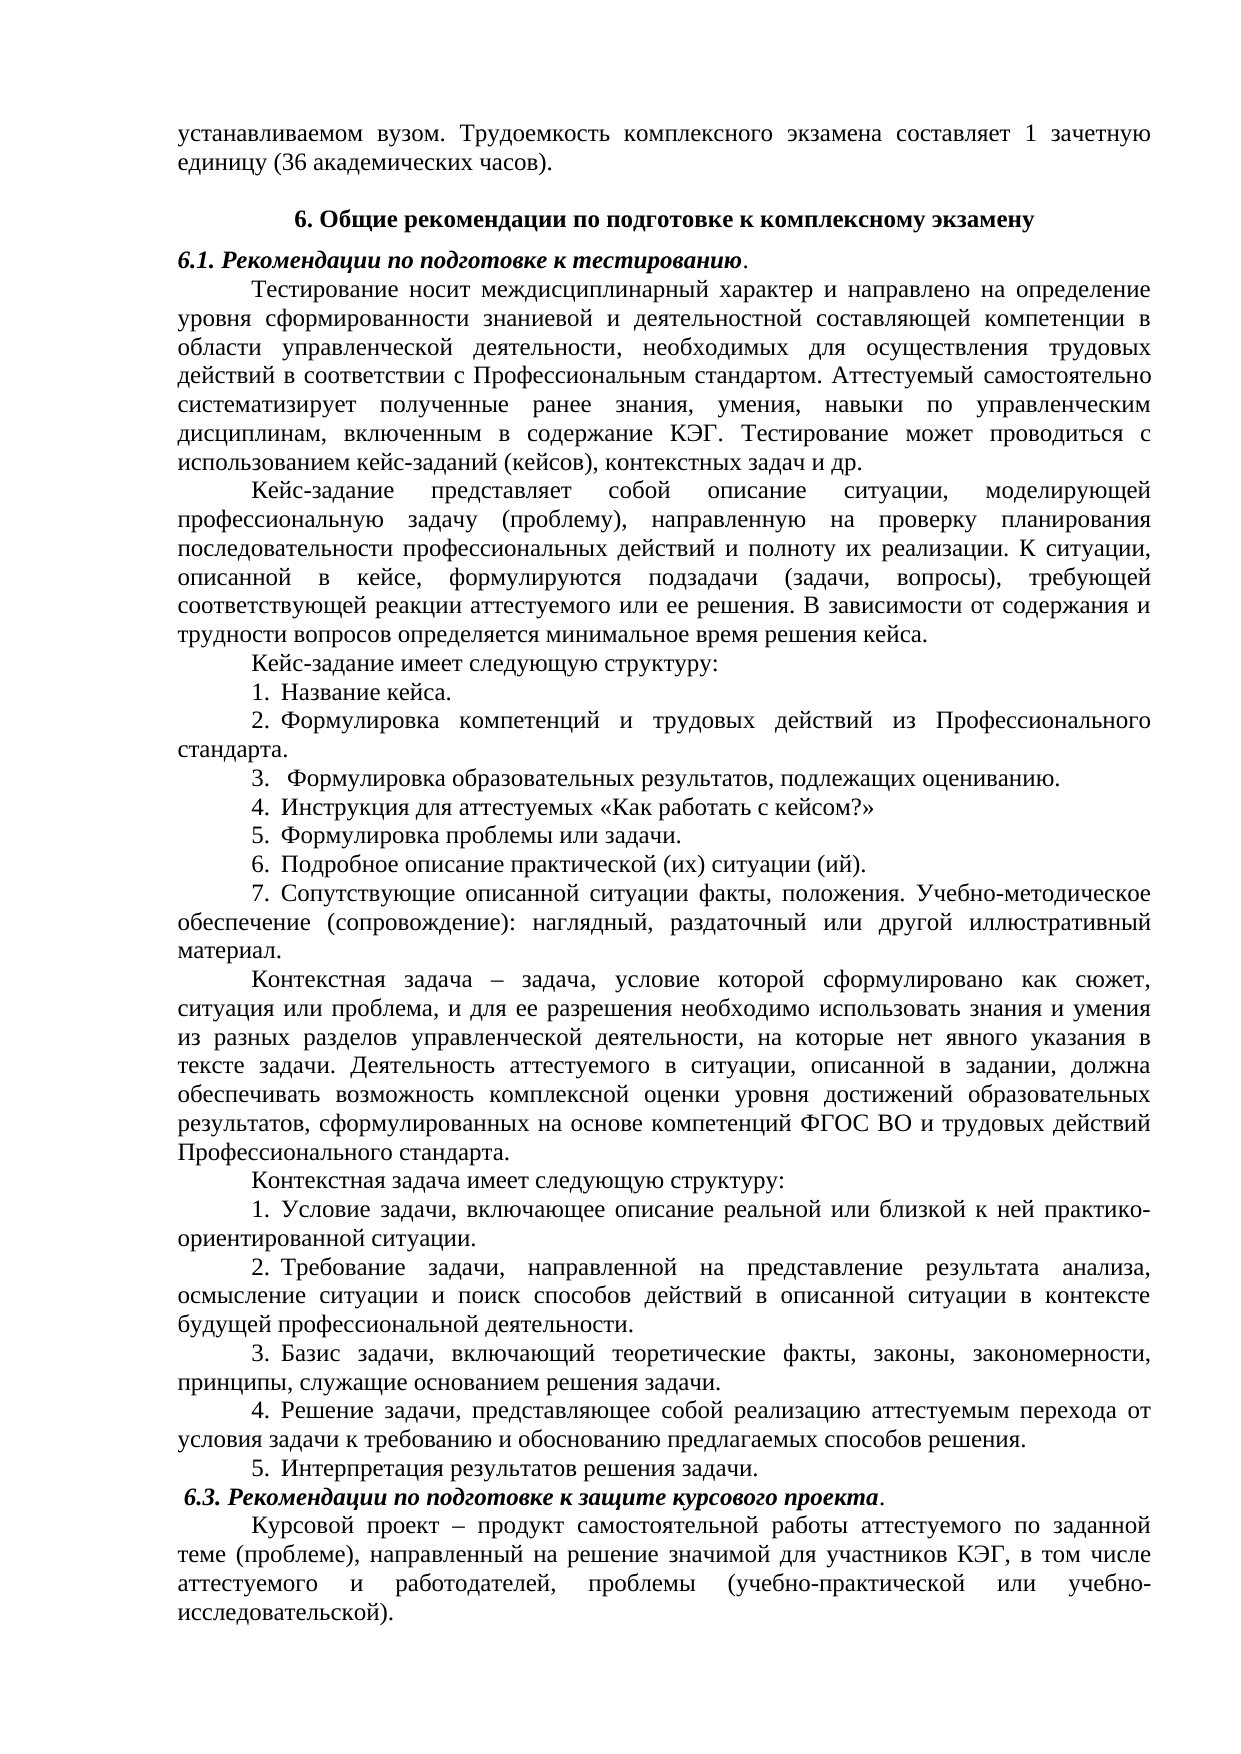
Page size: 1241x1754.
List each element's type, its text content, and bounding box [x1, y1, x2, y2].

list Сопутствующие описанной ситуации факты, положения. Учебно-методическое обеспечение (сопровождение): наглядный, раздаточный или другой иллюстративный материал. [177, 878, 1152, 964]
list Инструкция для аттестуемых «Как работать с кейсом?» [177, 792, 1152, 821]
list Условие задачи, включающее описание реальной или близкой к ней практико-ориентированной ситуации. [177, 1194, 1152, 1252]
list Интерпретация результатов решения задачи. [177, 1453, 1152, 1482]
text 6. Общие рекомендации по подготовке к комплексному экзамену [177, 204, 1152, 233]
list Формулировка компетенций и трудовых действий из Профессионального стандарта. [177, 706, 1152, 763]
text Кейс-задание имеет следующую структуру: [177, 648, 1152, 677]
list Название кейса. [251, 677, 1152, 706]
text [177, 118, 1152, 176]
list Базис задачи, включающий теоретические факты, законы, закономерности, принципы, служащие основанием решения задачи. [177, 1338, 1152, 1396]
list Требование задачи, направленной на представление результата анализа, осмысление ситуации и поиск способов действий в описанной ситуации в контексте будущей профессиональной деятельности. [177, 1252, 1152, 1338]
text 6.3. Рекомендации по подготовке к защите курсового проекта. [177, 1482, 1152, 1511]
list Формулировка проблемы или задачи. [177, 821, 1152, 849]
list Формулировка образовательных результатов, подлежащих оцениванию. [177, 763, 1152, 792]
text Контекстная задача имеет следующую структуру: [177, 1166, 1152, 1194]
list Подробное описание практической (их) ситуации (ий). [177, 849, 1152, 878]
text 6.1. Рекомендации по подготовке к тестированию. [177, 246, 1152, 274]
list Решение задачи, представляющее собой реализацию аттестуемым перехода от условия задачи к требованию и обоснованию предлагаемых способов решения. [177, 1396, 1152, 1453]
text Контекстная задача – задача, условие которой сформулировано как сюжет, ситуация или проблема, и для ее разрешения необходимо использовать знания и умения из разных разделов управленческой деятельности, на которые нет явного указания в тексте задачи. Деятельность аттестуемого в ситуации, описанной в задании, должна обеспечивать возможность комплексной оценки уровня достижений образовательных результатов, сформулированных на основе компетенций ФГОС ВО и трудовых действий Профессионального стандарта. [177, 964, 1152, 1166]
text Курсовой проект – продукт самостоятельной работы аттестуемого по заданной теме (проблеме), направленный на решение значимой для участников КЭГ, в том числе аттестуемого и работодателей, проблемы (учебно-практической или учебно-исследовательской). [177, 1511, 1152, 1626]
text Тестирование носит междисциплинарный характер и направлено на определение уровня сформированности знаниевой и деятельностной составляющей компетенции в области управленческой деятельности, необходимых для осуществления трудовых действий в соответствии с Профессиональным стандартом. Аттестуемый самостоятельно систематизирует полученные ранее знания, умения, навыки по управленческим дисциплинам, включенным в содержание КЭГ. Тестирование может проводиться с использованием кейс-заданий (кейсов), контекстных задач и др. [177, 274, 1152, 476]
text Кейс-задание представляет собой описание ситуации, моделирующей профессиональную задачу (проблему), направленную на проверку планирования последовательности профессиональных действий и полноту их реализации. К ситуации, описанной в кейсе, формулируются подзадачи (задачи, вопросы), требующей соответствующей реакции аттестуемого или ее решения. В зависимости от содержания и трудности вопросов определяется минимальное время решения кейса. [177, 476, 1152, 648]
